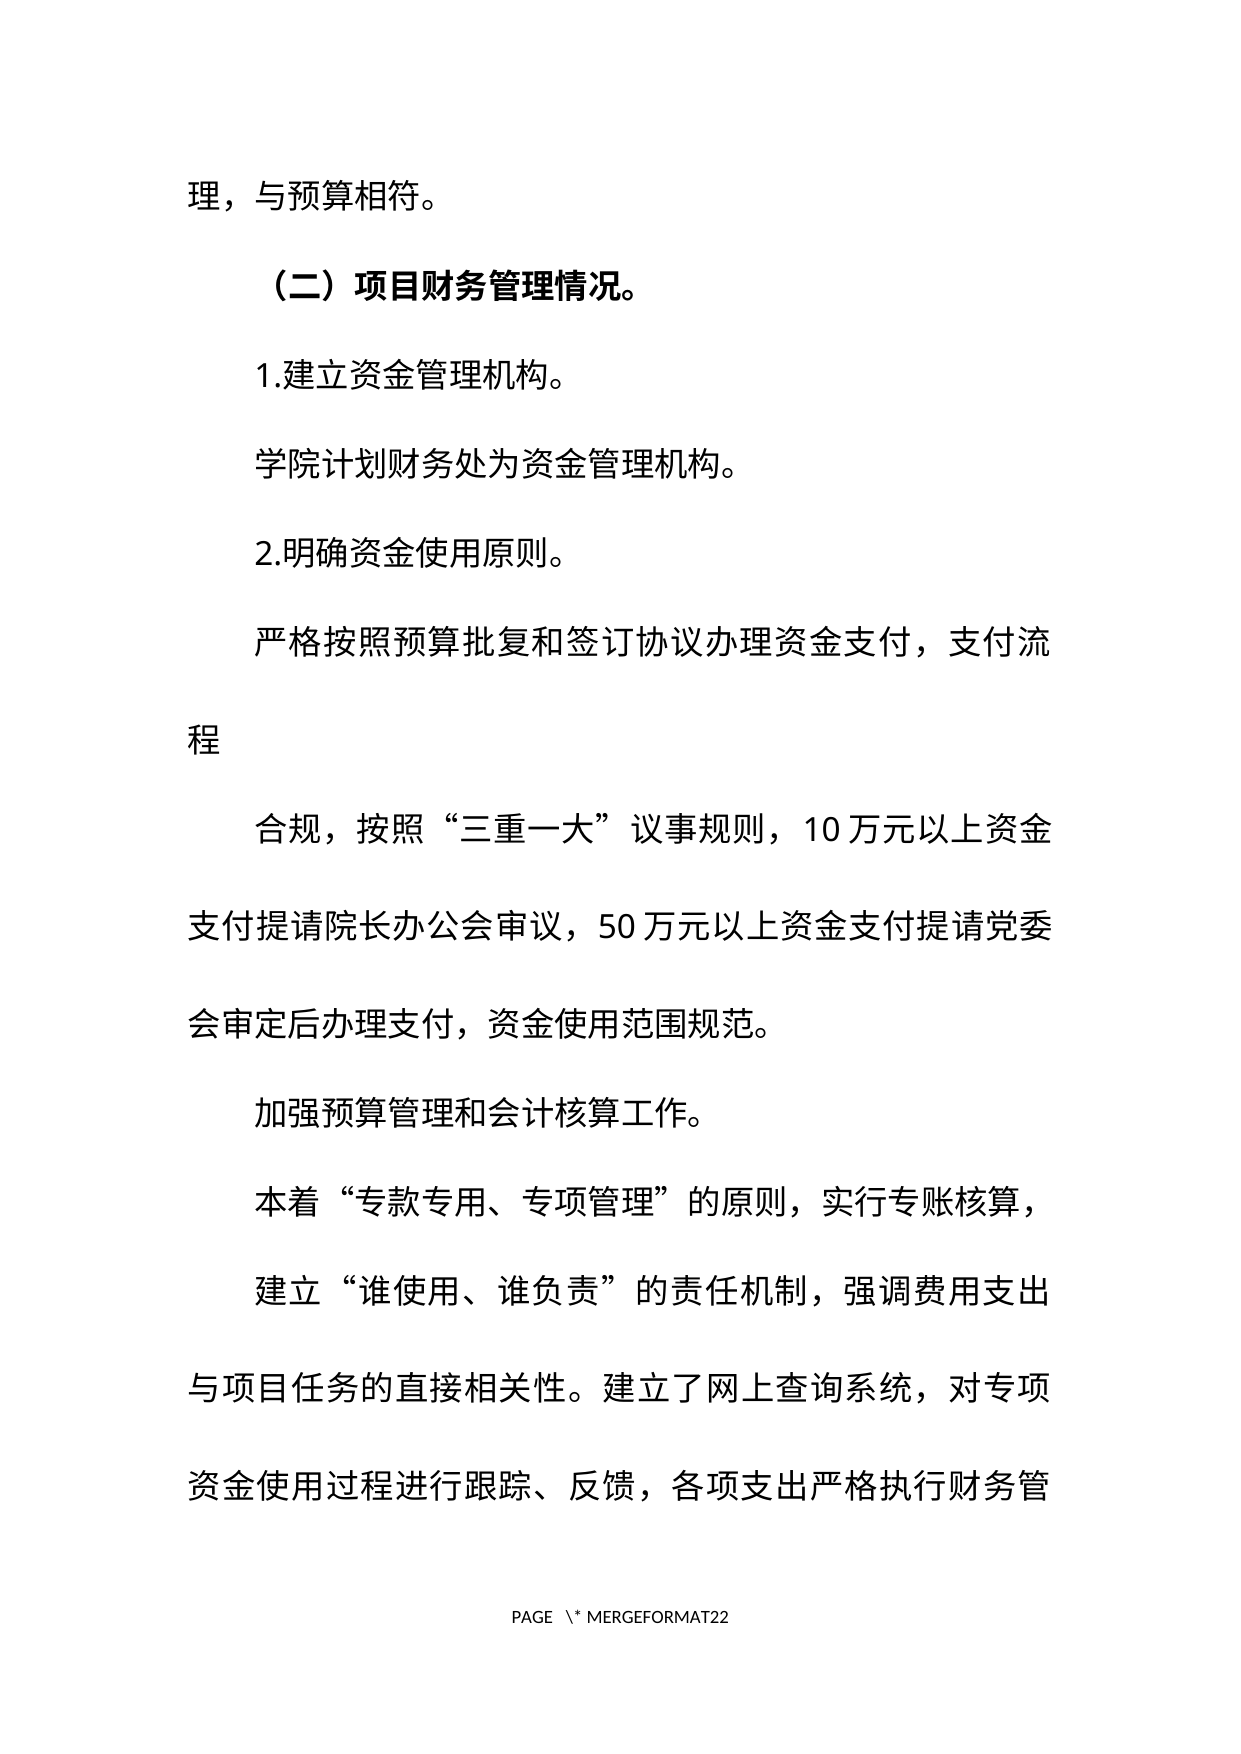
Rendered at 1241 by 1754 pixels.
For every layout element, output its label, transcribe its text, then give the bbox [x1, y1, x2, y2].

text 1.建立资金管理机构。 [187, 340, 1053, 405]
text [187, 1256, 1053, 1516]
text 合规，按照“三重一大”议事规则，10万元以上资金支付提请院长办公会审议，50万元以上资金支付提请党委会审定后办理支付，资金使用范围规范。 [187, 794, 1053, 1054]
text 加强预算管理和会计核算工作。 [187, 1078, 1053, 1143]
text （二）项目财务管理情况。 [187, 251, 1053, 316]
text 2.明确资金使用原则。 [187, 518, 1053, 583]
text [187, 162, 1053, 227]
text 本着“专款专用、专项管理”的原则，实行专账核算， [187, 1167, 1053, 1232]
text 严格按照预算批复和签订协议办理资金支付，支付流程 [187, 607, 1053, 770]
text 学院计划财务处为资金管理机构。 [187, 429, 1053, 494]
